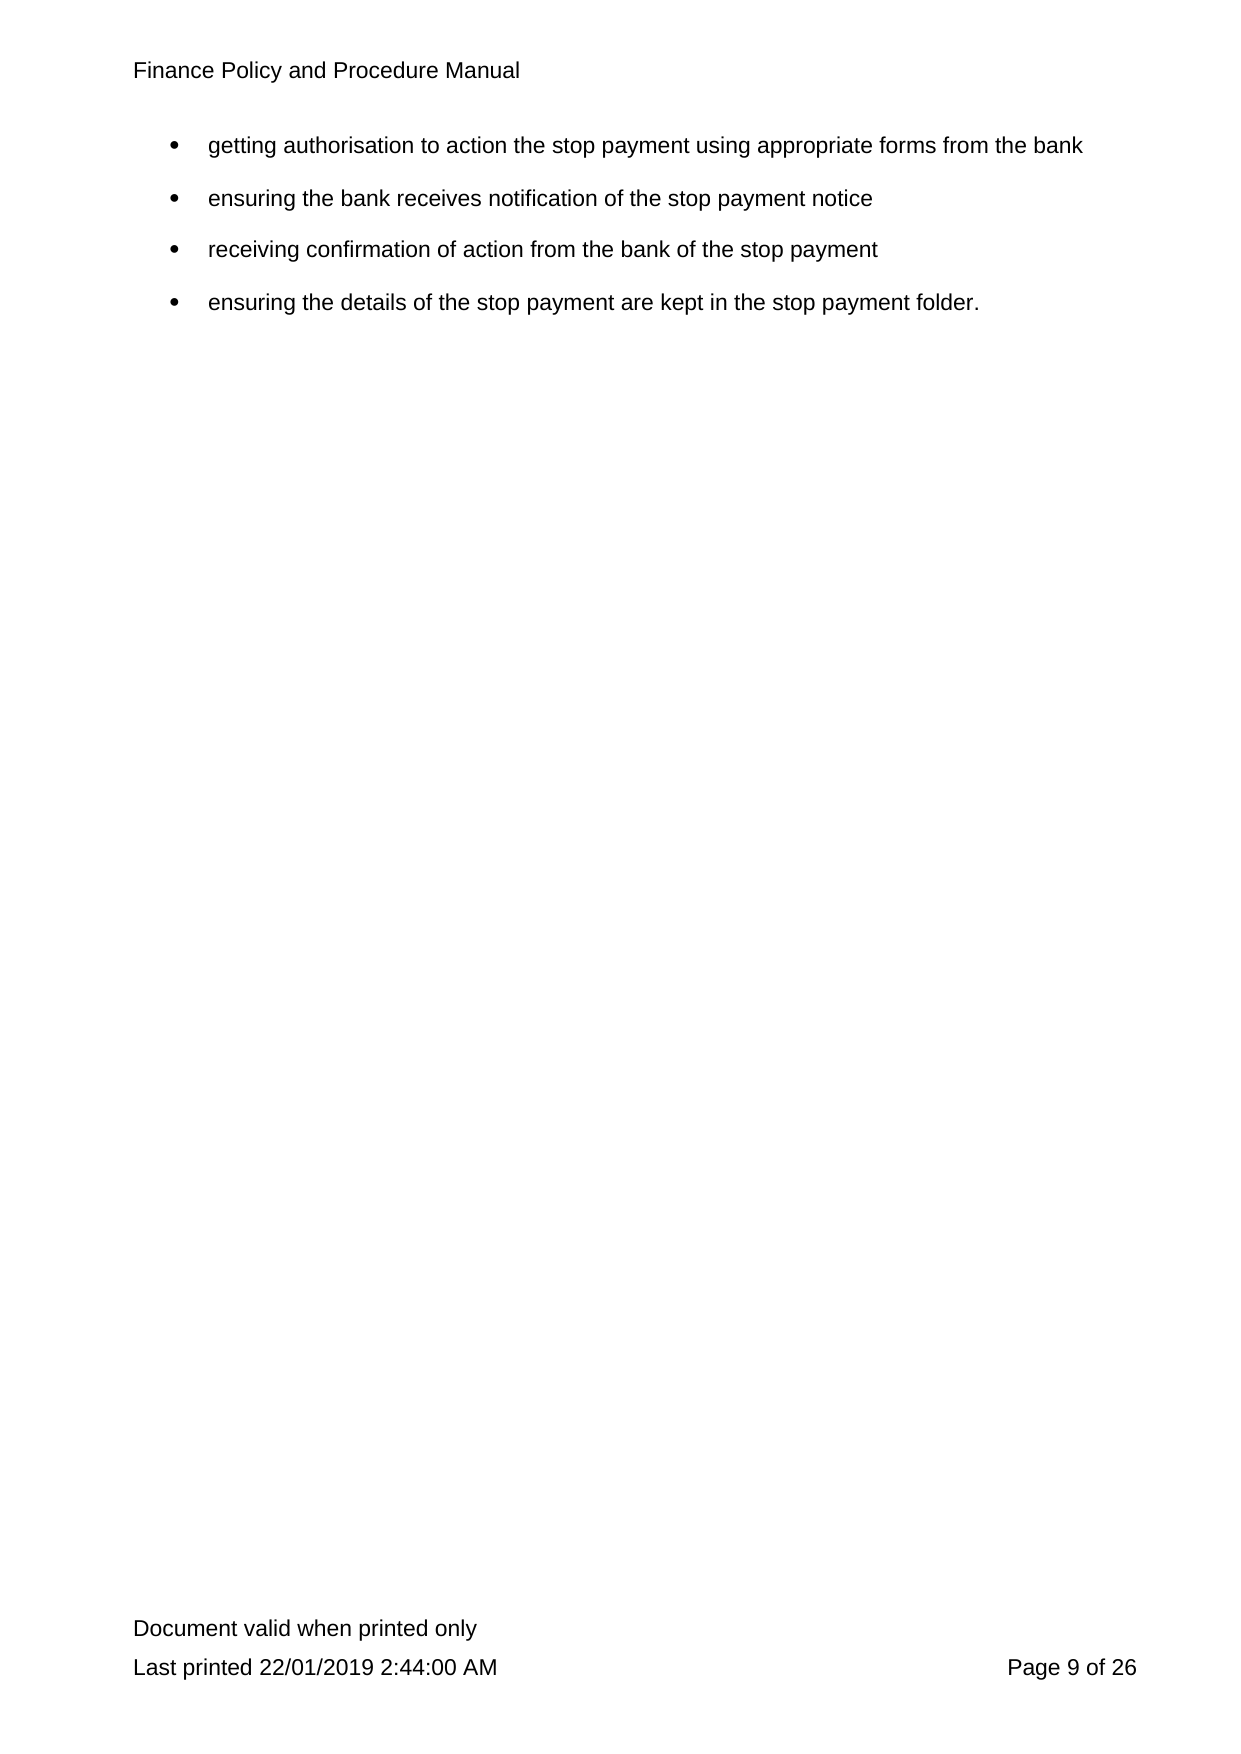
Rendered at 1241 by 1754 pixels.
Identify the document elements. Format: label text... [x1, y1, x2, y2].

list ensuring the bank receives notification of the stop payment notice [170, 184, 1137, 211]
list receiving confirmation of action from the bank of the stop payment [170, 236, 1137, 263]
list getting authorisation to action the stop payment using appropriate forms from the bank [170, 132, 1137, 159]
list ensuring the details of the stop payment are kept in the stop payment folder. [170, 288, 1137, 315]
